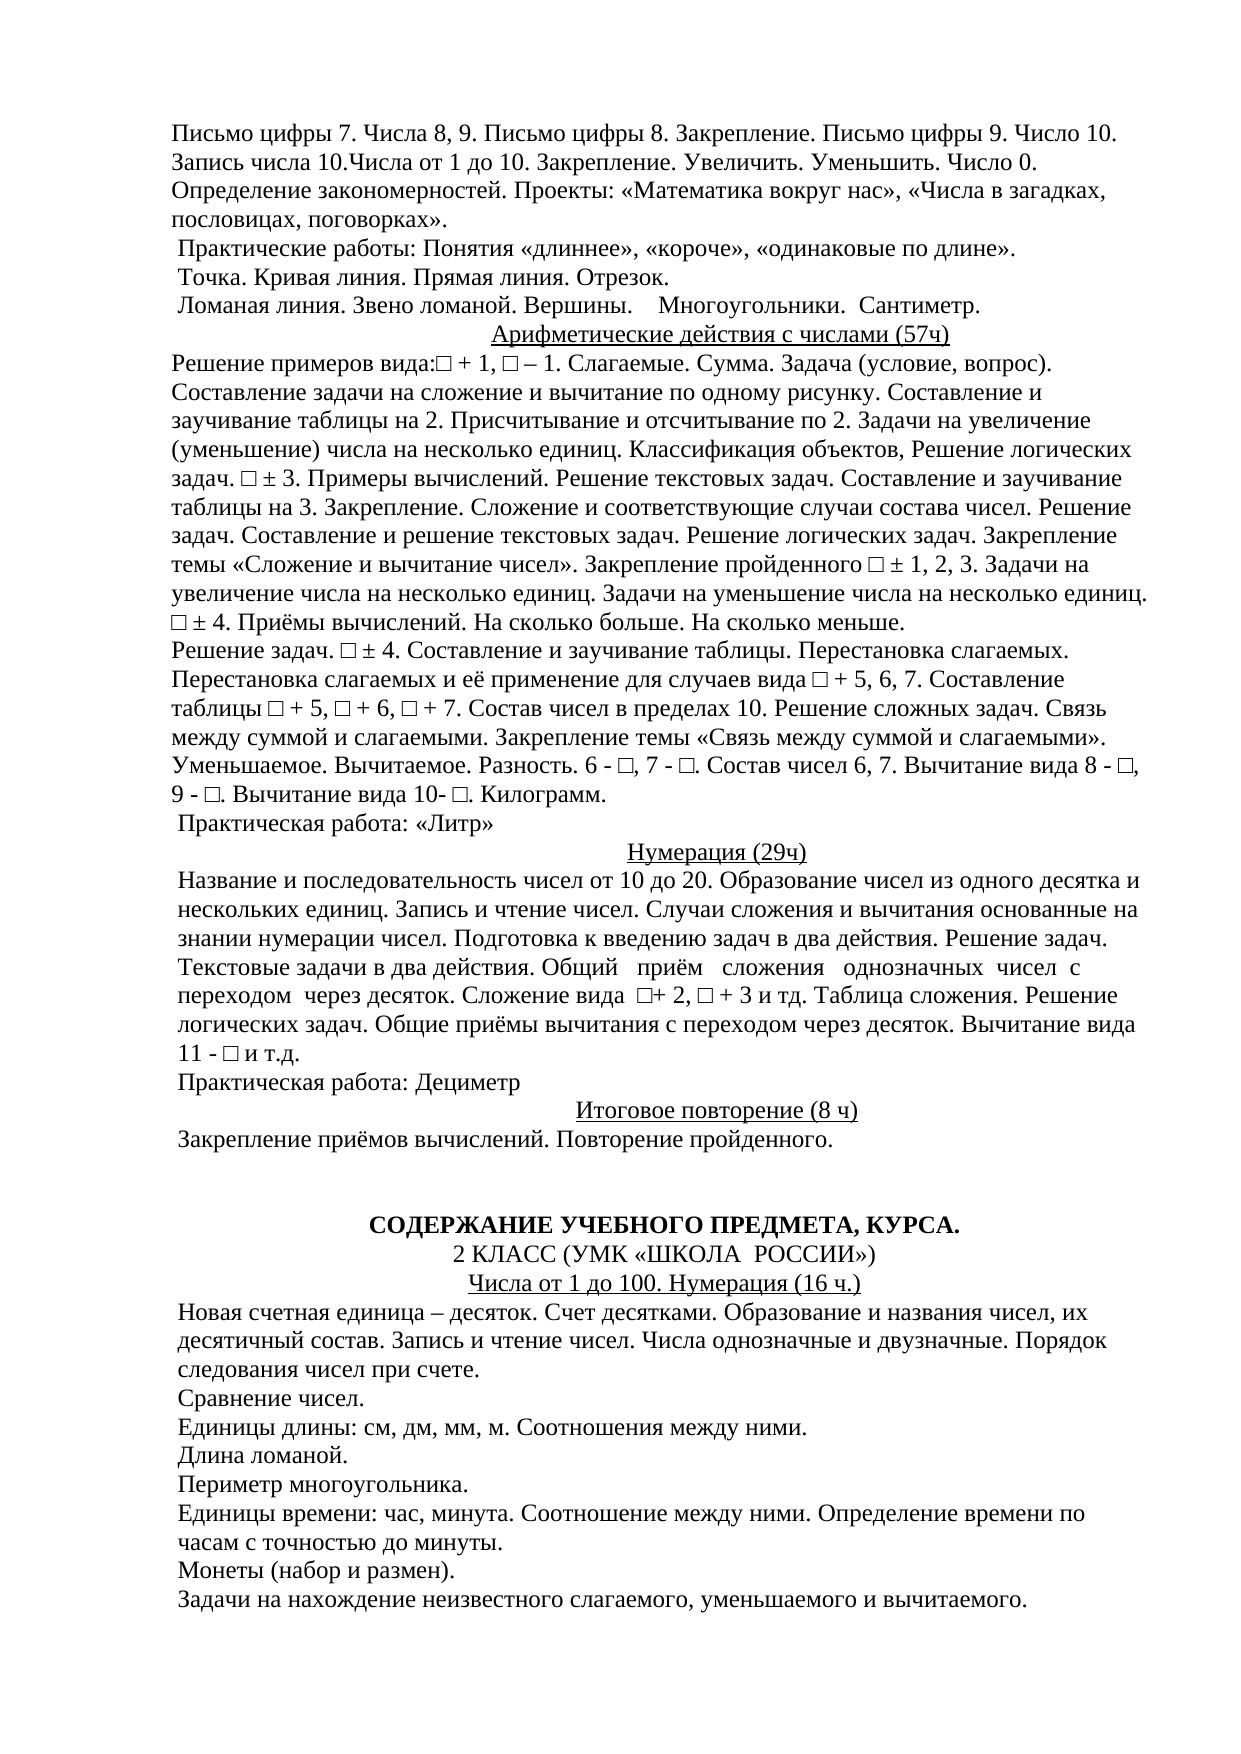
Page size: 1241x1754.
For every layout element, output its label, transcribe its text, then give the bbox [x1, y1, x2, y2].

text Арифметические действия с числами (57ч) [259, 319, 1152, 348]
text 2 КЛАСС (УМК «ШКОЛА РОССИИ») [177, 1239, 1152, 1268]
text Новая счетная единица – десяток. Счет десятками. Образование и названия чисел, их десятичный состав. Запись и чтение чисел. Числа однозначные и двузначные. Порядок следования чисел при счете. [177, 1297, 1152, 1383]
text Практическая работа: Дециметр [177, 1067, 1152, 1096]
text Монеты (набор и размен). [177, 1556, 1152, 1584]
text Числа от 1 до 100. Нумерация (16 ч.) [177, 1268, 1152, 1297]
text Ломаная линия. Звено ломаной. Вершины. Многоугольники. Сантиметр. [177, 291, 1152, 319]
text Периметр многоугольника. [177, 1469, 1152, 1498]
text Задачи на нахождение неизвестного слагаемого, уменьшаемого и вычитаемого. [177, 1584, 1152, 1613]
text Точка. Кривая линия. Прямая линия. Отрезок. [177, 262, 1152, 291]
text Итоговое повторение (8 ч) [252, 1096, 1152, 1124]
text Решение примеров вида:□ + 1, □ – 1. Слагаемые. Сумма. Задача (условие, вопрос). Составление задачи на сложение и вычитание по одному рисунку. Составление и заучивание таблицы на 2. Присчитывание и отсчитывание по 2. Задачи на увеличение (уменьшение) числа на несколько единиц. Классификация объектов, Решение логических задач. □ ± 3. Примеры вычислений. Решение текстовых задач. Составление и заучивание таблицы на 3. Закрепление. Сложение и соответствующие случаи состава чисел. Решение задач. Составление и решение текстовых задач. Решение логических задач. Закрепление темы «Сложение и вычитание чисел». Закрепление пройденного □ ± 1, 2, 3. Задачи на увеличение числа на несколько единиц. Задачи на уменьшение числа на несколько единиц. □ ± 4. Приёмы вычислений. На сколько больше. На сколько меньше. [171, 348, 1152, 636]
text Название и последовательность чисел от 10 до 20. Образование чисел из одного десятка и нескольких единиц. Запись и чтение чисел. Случаи сложения и вычитания основанные на знании нумерации чисел. Подготовка к введению задач в два действия. Решение задач. Текстовые задачи в два действия. Общий приём сложения однозначных чисел с переходом через десяток. Сложение вида □+ 2, □ + 3 и тд. Таблица сложения. Решение логических задач. Общие приёмы вычитания с переходом через десяток. Вычитание вида 11 - □ и т.д. [177, 866, 1152, 1067]
text Единицы длины: см, дм, мм, м. Соотношения между ними. [177, 1412, 1152, 1441]
text Практическая работа: «Литр» [177, 808, 1152, 837]
text Закрепление приёмов вычислений. Повторение пройденного. [177, 1124, 1152, 1153]
text Сравнение чисел. [177, 1383, 1152, 1412]
text Единицы времени: час, минута. Соотношение между ними. Определение времени по часам с точностью до минуты. [177, 1498, 1152, 1556]
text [171, 118, 1152, 233]
text Практические работы: Понятия «длиннее», «короче», «одинаковые по длине». [177, 233, 1152, 262]
text СОДЕРЖАНИЕ УЧЕБНОГО ПРЕДМЕТА, КУРСА. [177, 1211, 1152, 1239]
text Длина ломаной. [177, 1441, 1152, 1469]
text Нумерация (29ч) [252, 837, 1152, 866]
text Решение задач. □ ± 4. Составление и заучивание таблицы. Перестановка слагаемых. Перестановка слагаемых и её применение для случаев вида □ + 5, 6, 7. Составление таблицы □ + 5, □ + 6, □ + 7. Состав чисел в пределах 10. Решение сложных задач. Связь между суммой и слагаемыми. Закрепление темы «Связь между суммой и слагаемыми». Уменьшаемое. Вычитаемое. Разность. 6 - □, 7 - □. Состав чисел 6, 7. Вычитание вида 8 - □, 9 - □. Вычитание вида 10- □. Килограмм. [171, 636, 1152, 808]
